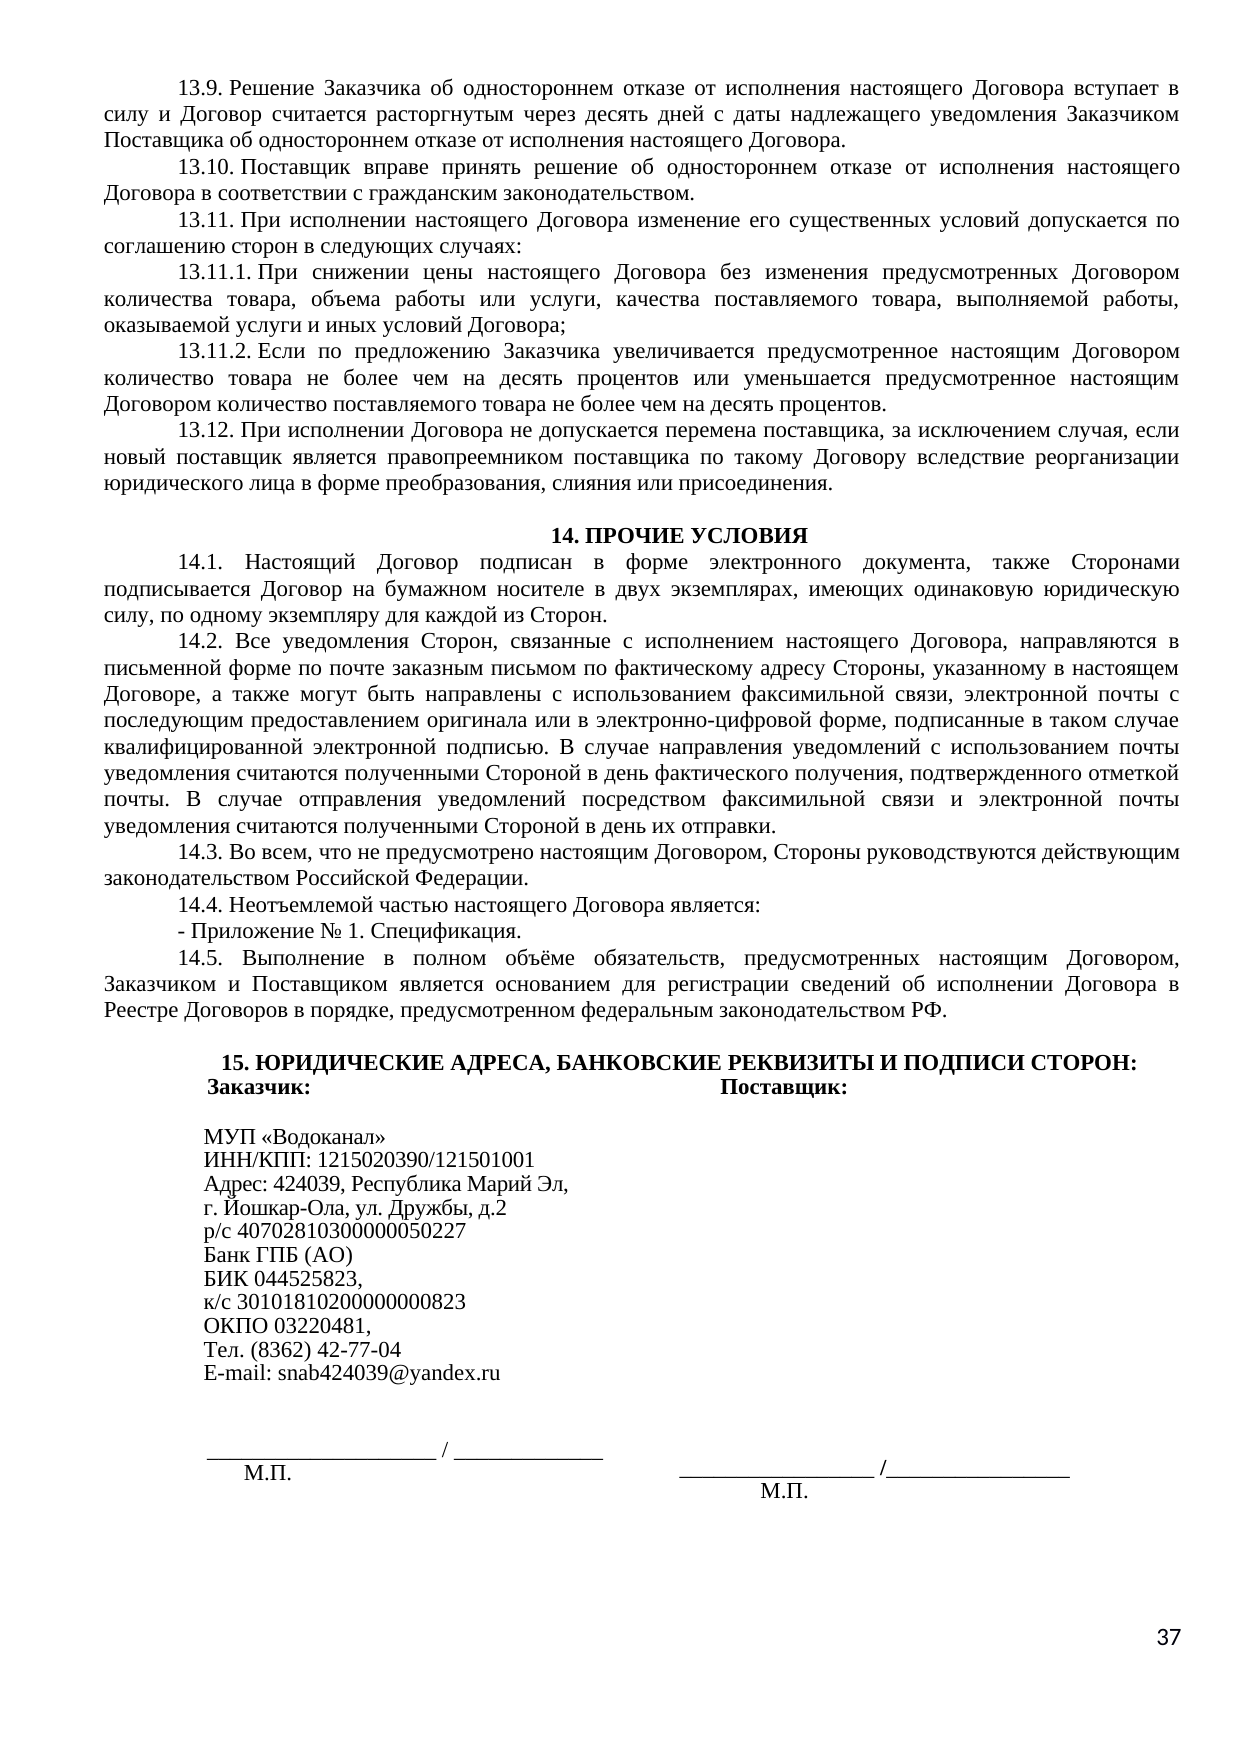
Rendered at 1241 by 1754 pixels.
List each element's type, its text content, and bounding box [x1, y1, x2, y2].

text 14. ПРОЧИЕ УСЛОВИЯ [103, 522, 1181, 548]
text 14.4. Неотъемлемой частью настоящего Договора является: [103, 891, 1181, 917]
text - Приложение № 1. Спецификация. [103, 917, 1181, 943]
table_header Поставщик: _________________ /________________ М.П. [665, 1075, 1163, 1610]
text 13.11.1. При снижении цены настоящего Договора без изменения предусмотренных Договором количества товара, объема работы или услуги, качества поставляемого товара, выполняемой работы, оказываемой услуги и иных условий Договора; [103, 258, 1181, 337]
text 13.9. Решение Заказчика об одностороннем отказе от исполнения настоящего Договора вступает в силу и Договор считается расторгнутым через десять дней с даты надлежащего уведомления Заказчиком Поставщика об одностороннем отказе от исполнения настоящего Договора. [103, 74, 1181, 153]
text 15. ЮРИДИЧЕСКИЕ АДРЕСА, БАНКОВСКИЕ РЕКВИЗИТЫ И ПОДПИСИ СТОРОН: [103, 1049, 1181, 1075]
text 14.1. Настоящий Договор подписан в форме электронного документа, также Сторонами подписывается Договор на бумажном носителе в двух экземплярах, имеющих одинаковую юридическую силу, по одному экземпляру для каждой из Сторон. [103, 548, 1181, 627]
text 14.2. Все уведомления Сторон, связанные с исполнением настоящего Договора, направляются в письменной форме по почте заказным письмом по фактическому адресу Стороны, указанному в настоящем Договоре, а также могут быть направлены с использованием факсимильной связи, электронной почты с последующим предоставлением оригинала или в электронно-цифровой форме, подписанные в таком случае квалифицированной электронной подписью. В случае направления уведомлений с использованием почты уведомления считаются полученными Стороной в день фактического получения, подтвержденного отметкой почты. В случае отправления уведомлений посредством факсимильной связи и электронной почты уведомления считаются полученными Стороной в день их отправки. [103, 627, 1181, 838]
text 14.5. Выполнение в полном объёме обязательств, предусмотренных настоящим Договором, Заказчиком и Поставщиком является основанием для регистрации сведений об исполнении Договора в Реестре Договоров в порядке, предусмотренном федеральным законодательством РФ. [103, 943, 1181, 1023]
text 14.3. Во всем, что не предусмотрено настоящим Договором, Стороны руководствуются действующим законодательством Российской Федерации. [103, 838, 1181, 891]
text 13.11.2. Если по предложению Заказчика увеличивается предусмотренное настоящим Договором количество товара не более чем на десять процентов или уменьшается предусмотренное настоящим Договором количество поставляемого товара не более чем на десять процентов. [103, 337, 1181, 416]
text 13.10. Поставщик вправе принять решение об одностороннем отказе от исполнения настоящего Договора в соответствии с гражданским законодательством. [103, 153, 1181, 206]
text 13.11. При исполнении настоящего Договора изменение его существенных условий допускается по соглашению сторон в следующих случаях: [103, 206, 1181, 258]
text 13.12. При исполнении Договора не допускается перемена поставщика, за исключением случая, если новый поставщик является правопреемником поставщика по такому Договору вследствие реорганизации юридического лица в форме преобразования, слияния или присоединения. [103, 416, 1181, 496]
